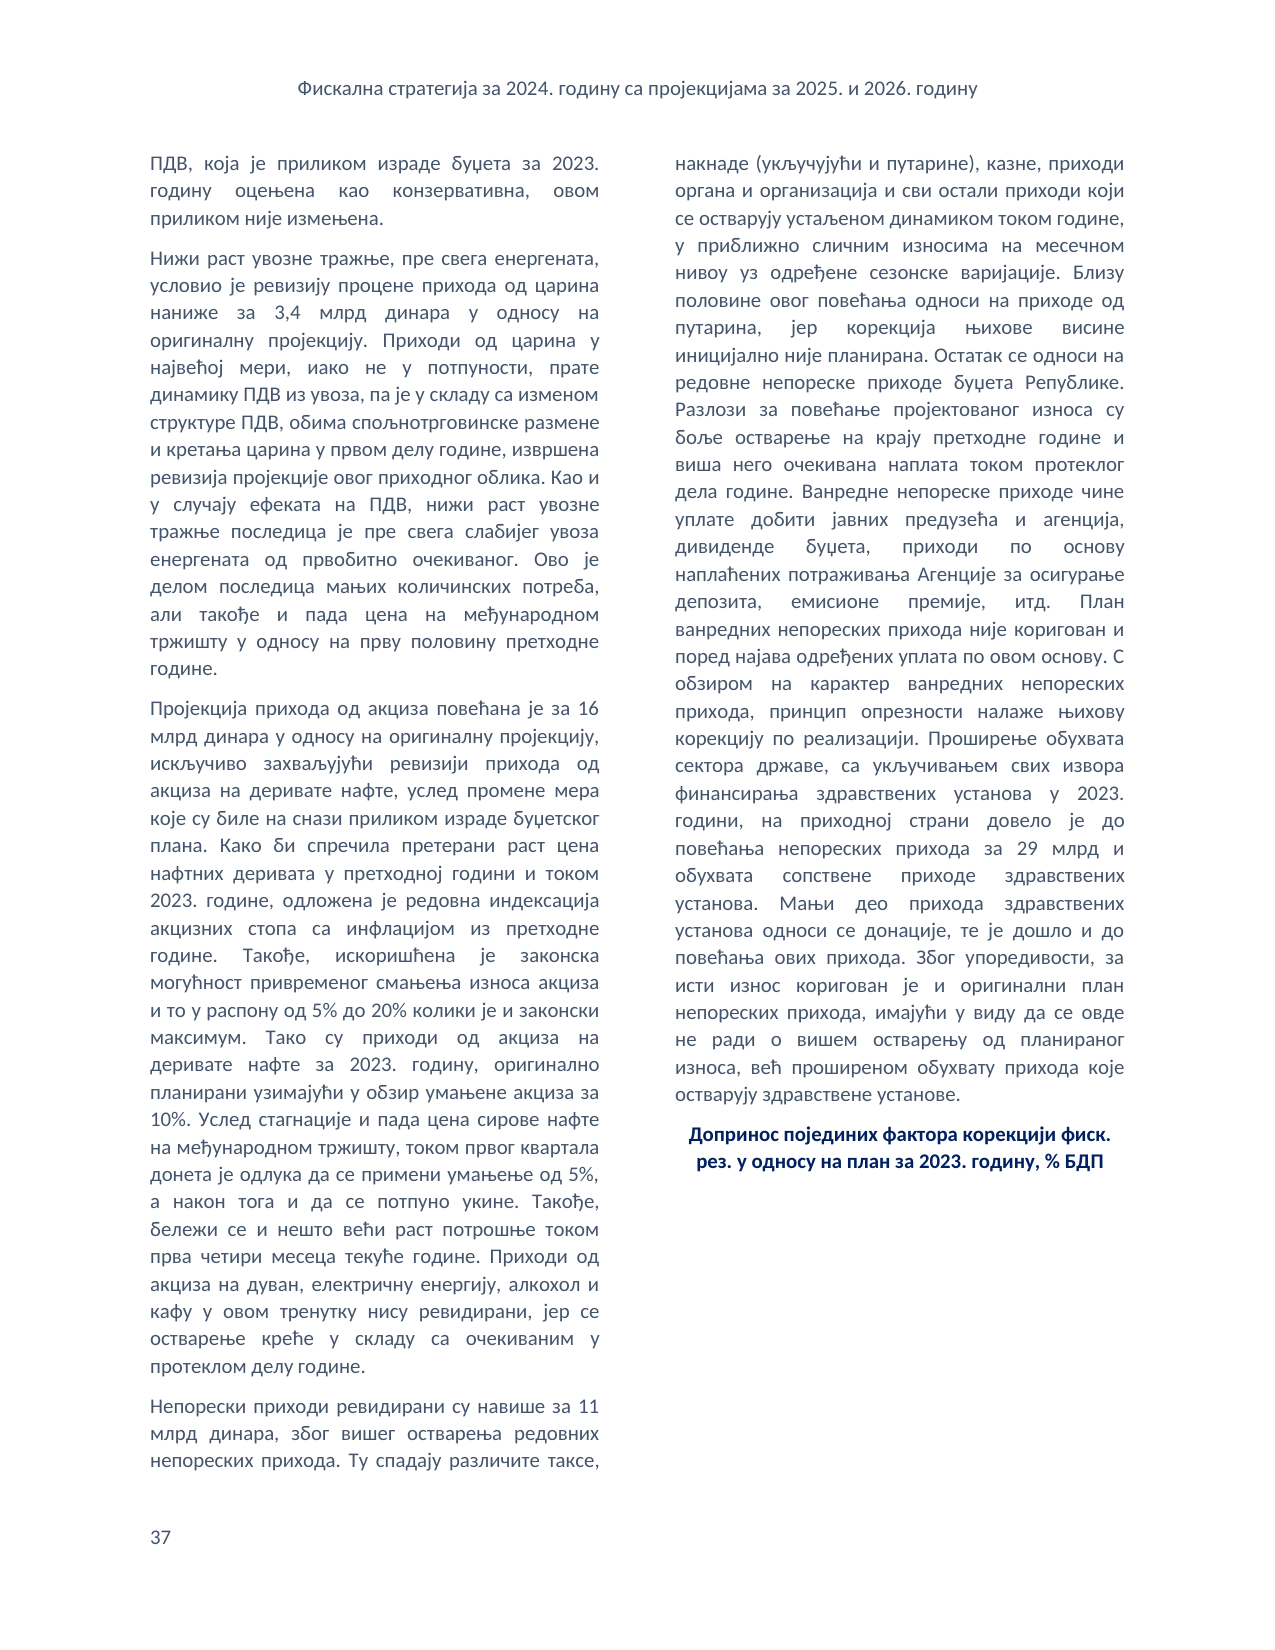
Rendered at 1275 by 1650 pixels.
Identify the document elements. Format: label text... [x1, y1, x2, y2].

text Нижи раст увозне тражње, пре свега енергената, условио је ревизију процене прихода од царина наниже за 3,4 млрд динара у односу на оригиналну пројекцију. Приходи од царина у највећој мери, иако не у потпуности, прате динамику ПДВ из увоза, па је у складу са изменом структуре ПДВ, обима спољнотрговинске размене и кретања царина у првом делу године, извршена ревизија пројекције овог приходног облика. Као и у случају ефеката на ПДВ, нижи раст увозне тражње последица је пре свега слабијег увоза енергената од првобитно очекиваног. Ово је делом последица мањих количинских потреба, али такође и пада цена на међународном тржишту у односу на прву половину претходне године. [150, 245, 600, 681]
text Пројекција прихода од акциза повећана је за 16 млрд динара у односу на оригиналну пројекцију, искључиво захваљујући ревизији прихода од акциза на деривате нафте, услед промене мера које су биле на снази приликом израде буџетског плана. Како би спречила претерани раст цена нафтних деривата у претходној години и током 2023. године, одложена је редовна индексација акцизних стопа са инфлацијом из претходне године. Такође, искоришћена је законска могућност привременог смањења износа акциза и то у распону од 5% до 20% колики је и законски максимум. Тако су приходи од акциза на деривате нафте за 2023. годину, оригинално планирани узимајући у обзир умањене акциза за 10%. Услед стагнације и пада цена сирове нафте на међународном тржишту, током првог квартала донета је одлука да се примени умањење од 5%, а након тога и да се потпуно укине. Такође, бележи се и нешто већи раст потрошње током прва четири месеца текуће године. Приходи од акциза на дуван, електричну енергију, алкохол и кафу у овом тренутку нису ревидирани, јер се остварење креће у складу са очекиваним у протеклом делу године. [150, 696, 600, 1378]
text Допринос појединих фактора корекцији фиск. рез. у односу на план за 2023. годину, % БДП [675, 1121, 1125, 1174]
text Непорески приходи ревидирани су навише за 11 млрд динара, због вишег остварења редовних непореских прихода. Ту спадају различите таксе, накнаде (укључујући и путарине), казне, приходи органа и организација и сви остали приходи који се остварују устаљеном динамиком током године, у приближно сличним износима на месечном нивоу уз одређене сезонске варијације. Близу половине овог повећања односи на приходе од путарина, јер корекција њихове висине иницијално није планирана. Остатак се односи на редовне непореске приходе буџета Републике. Разлози за повећање пројектованог износа су боље остварење на крају претходне године и виша него очекивана наплата током протеклог дела године. Ванредне непореске приходе чине уплате добити јавних предузећа и агенција, дивиденде буџета, приходи по основу наплаћених потраживања Агенције за осигурање депозита, емисионе премије, итд. План ванредних непореских прихода није коригован и поред најава одређених уплата по овом основу. С обзиром на карактер ванредних непореских прихода, принцип опрезности налаже њихову корекцију по реализацији. Проширење обухвата сектора државе, са укључивањем свих извора финансирања здравствених установа у 2023. години, на приходној страни довело је до повећања непореских прихода за 29 млрд и обухвата сопствене приходе здравствених установа. Мањи део прихода здравствених установа односи се донације, те је дошло и до повећања ових прихода. Због упоредивости, за исти износ коригован је и оригинални план непореских прихода, имајући у виду да се овде не ради о вишем остварењу од планираног износа, већ проширеном обухвату прихода које остварују здравствене установе. [675, 150, 1125, 1107]
